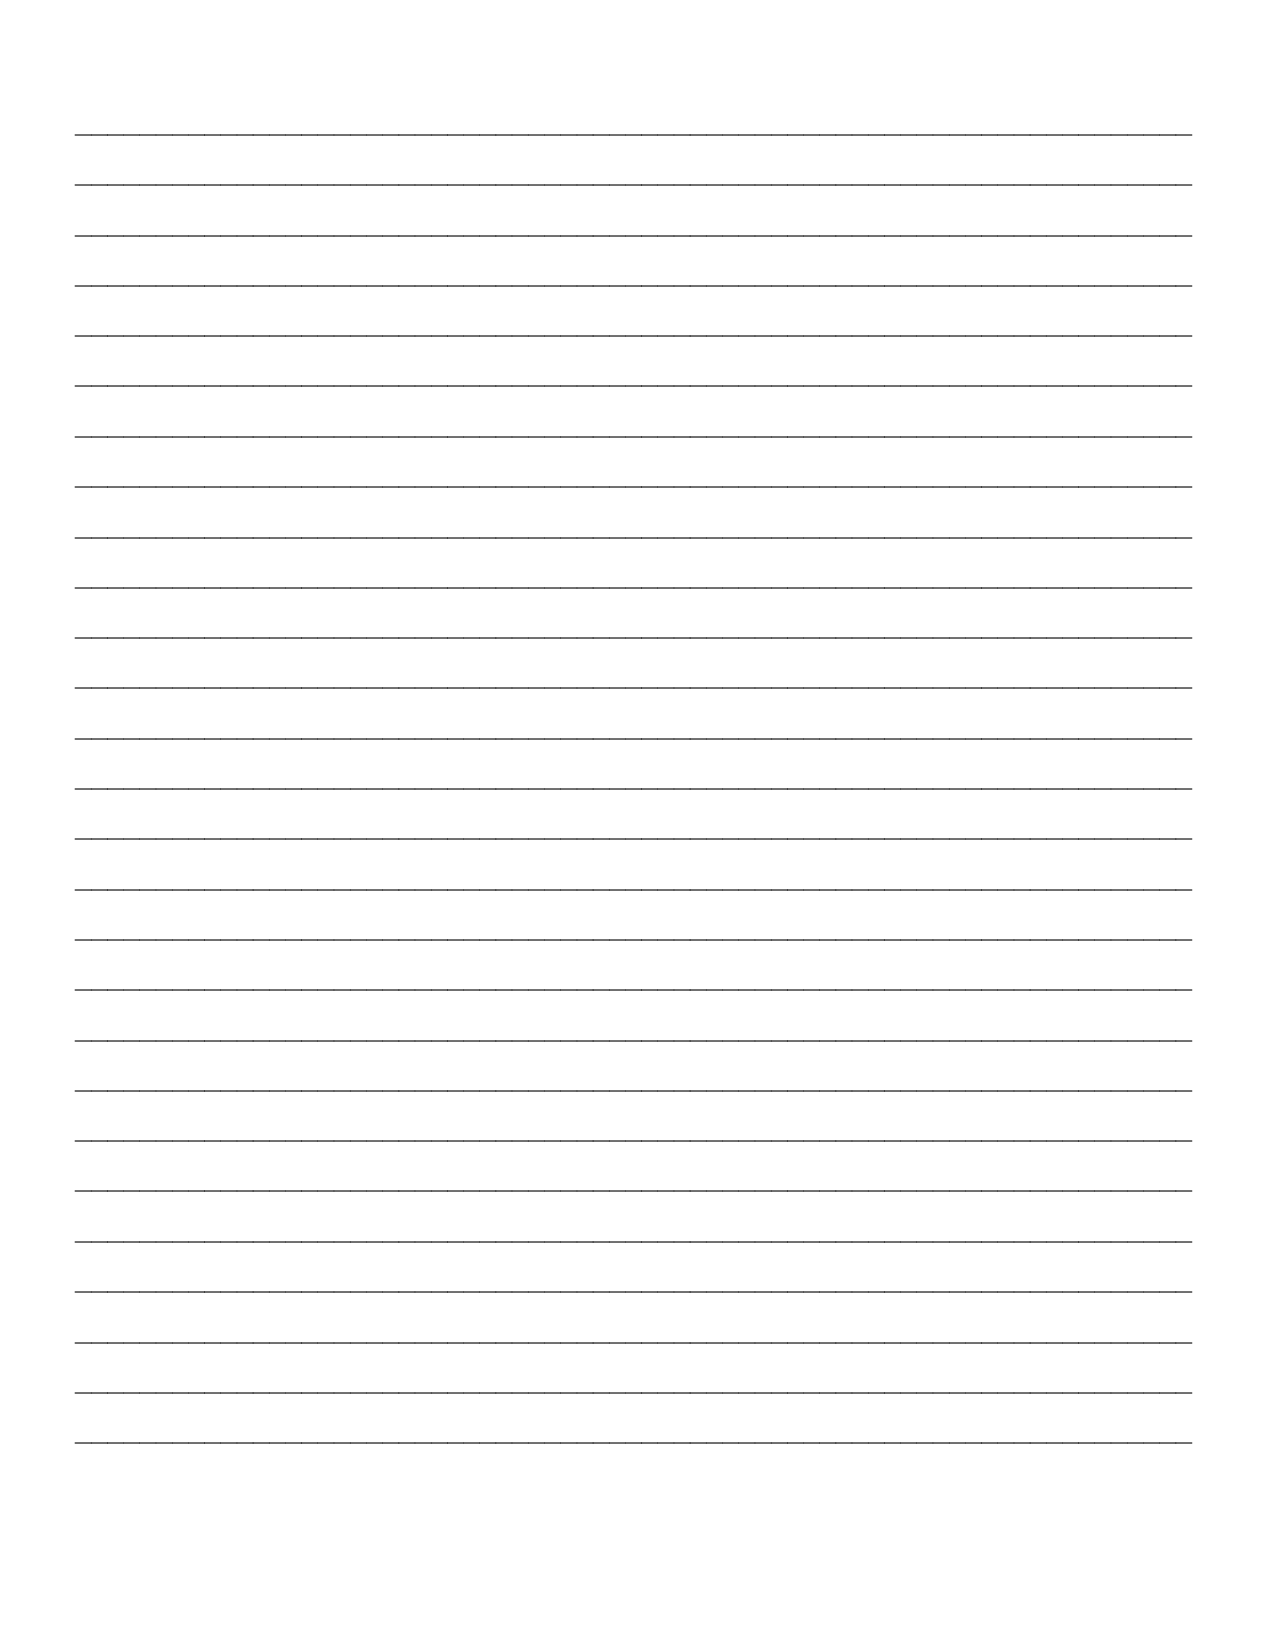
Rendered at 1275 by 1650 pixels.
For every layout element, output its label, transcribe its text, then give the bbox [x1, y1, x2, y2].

text _____________________________________________________________________ [75, 105, 1200, 138]
text _____________________________________________________________________________________________________________________________________________________________________________________________________________________________________________________________________________________________________________________________________________________________________________________________________________________________________________________________________________________________________________________________________________________________________________________________________________________________________________ [75, 658, 1200, 1094]
text _____________________________________________________________________________________________________________________________________________________________________________________________________________________________________________________________________________________________________________________________________________________________________________________________________________________________________________________________________________________________________________________________________________________________________________________________________________________________________________ [75, 155, 1200, 591]
text ______________________________________________________________________________________________________________________________________________________________________________________________________________________________________________________________________________________________________________________________________________________________________________________________________________________________ [75, 1162, 1200, 1447]
text _____________________________________________________________________ [75, 1111, 1200, 1145]
text _____________________________________________________________________ [75, 608, 1200, 642]
